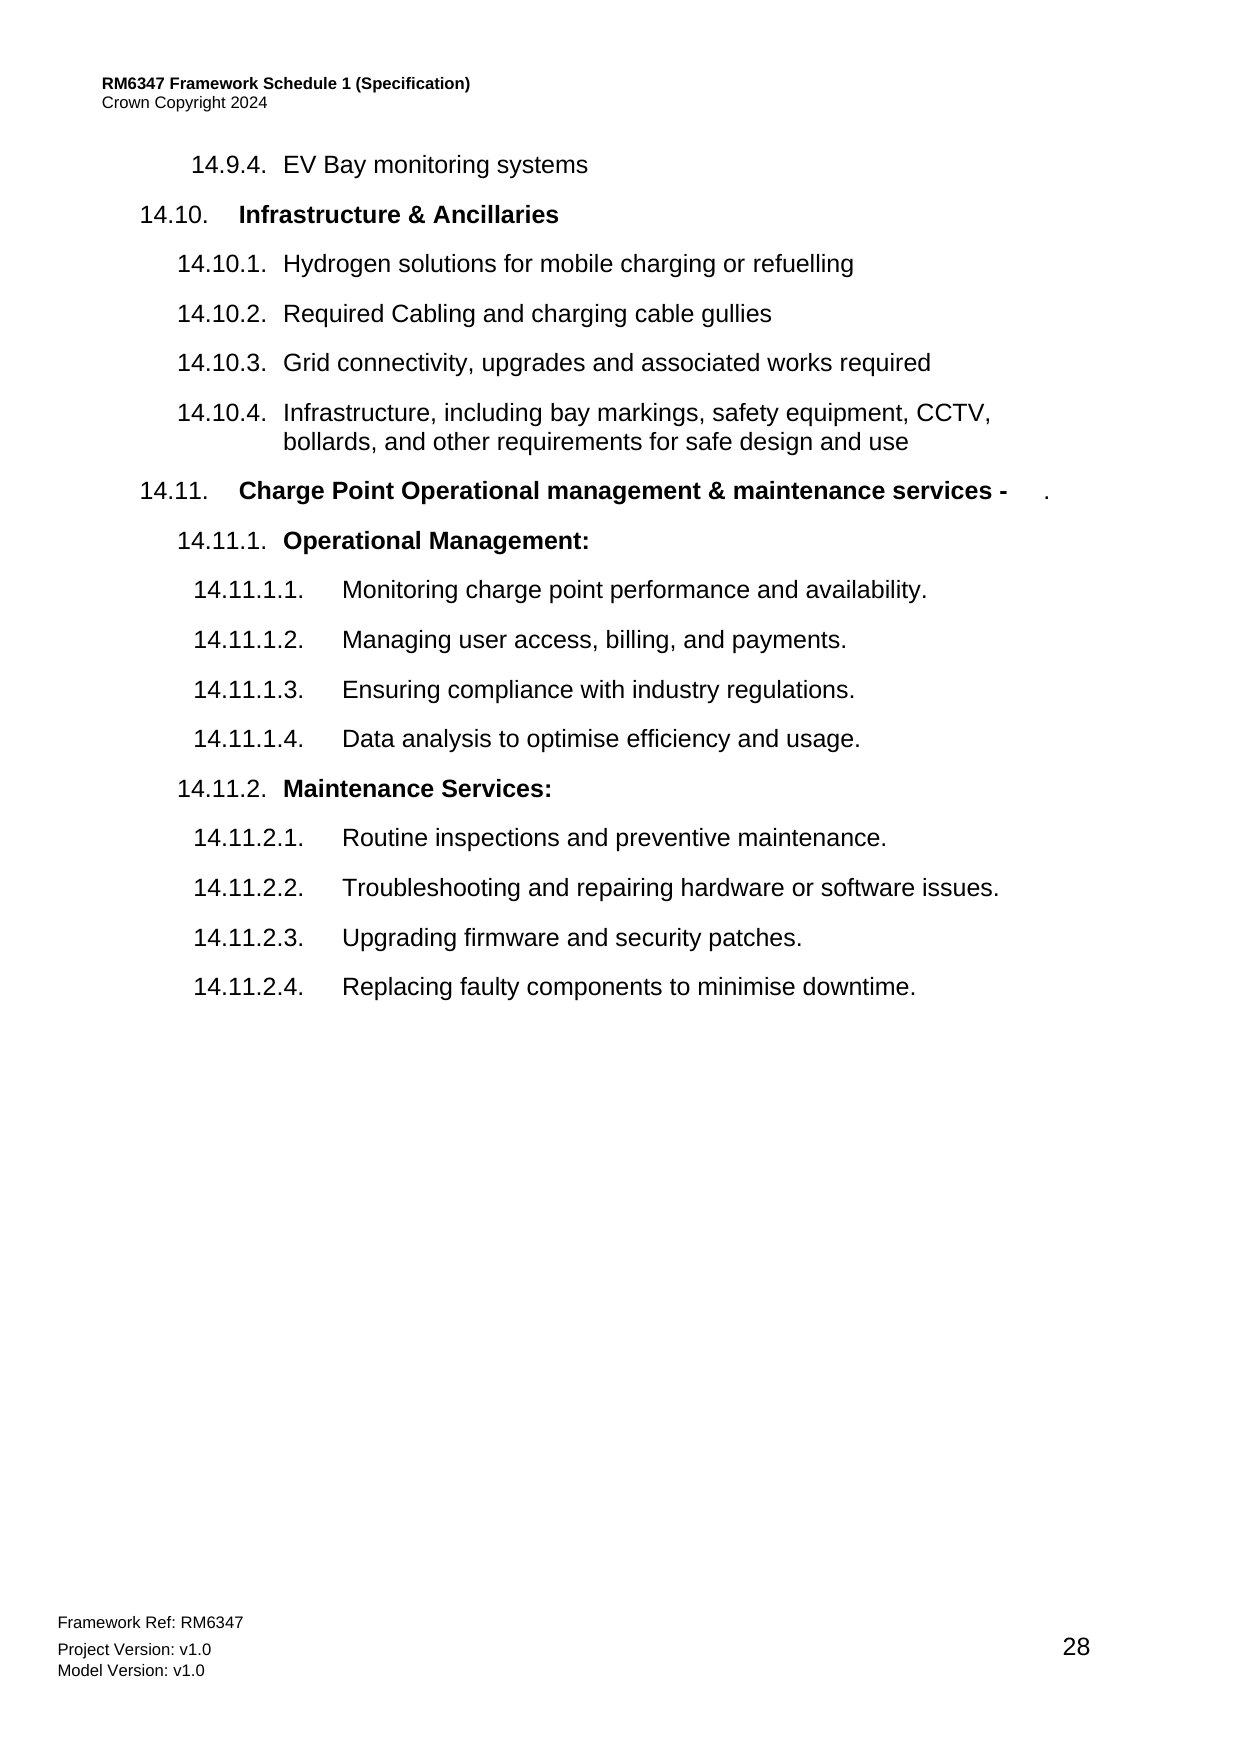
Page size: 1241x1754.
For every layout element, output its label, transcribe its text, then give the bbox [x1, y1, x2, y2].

list Grid connectivity, upgrades and associated works required [267, 348, 1090, 377]
list Operational Management: [267, 526, 1090, 554]
list Charge Point Operational management & maintenance services - . [209, 476, 1090, 505]
list Ensuring compliance with industry regulations. [304, 674, 1090, 703]
list Managing user access, billing, and payments. [304, 625, 1090, 654]
list Troubleshooting and repairing hardware or software issues. [304, 873, 1090, 902]
list Data analysis to optimise efficiency and usage. [304, 724, 1090, 753]
list Upgrading firmware and security patches. [304, 922, 1090, 951]
list Maintenance Services: [267, 774, 1090, 802]
list Monitoring charge point performance and availability. [304, 575, 1090, 604]
list EV Bay monitoring systems [267, 150, 1090, 179]
list Infrastructure, including bay markings, safety equipment, CCTV, bollards, and other requirements for safe design and use [267, 398, 1090, 455]
list Replacing faulty components to minimise downtime. [304, 972, 1090, 1001]
list Hydrogen solutions for mobile charging or refuelling [267, 249, 1090, 278]
list Routine inspections and preventive maintenance. [304, 823, 1090, 852]
list Required Cabling and charging cable gullies [267, 299, 1090, 327]
list Infrastructure & Ancillaries [209, 199, 1090, 228]
